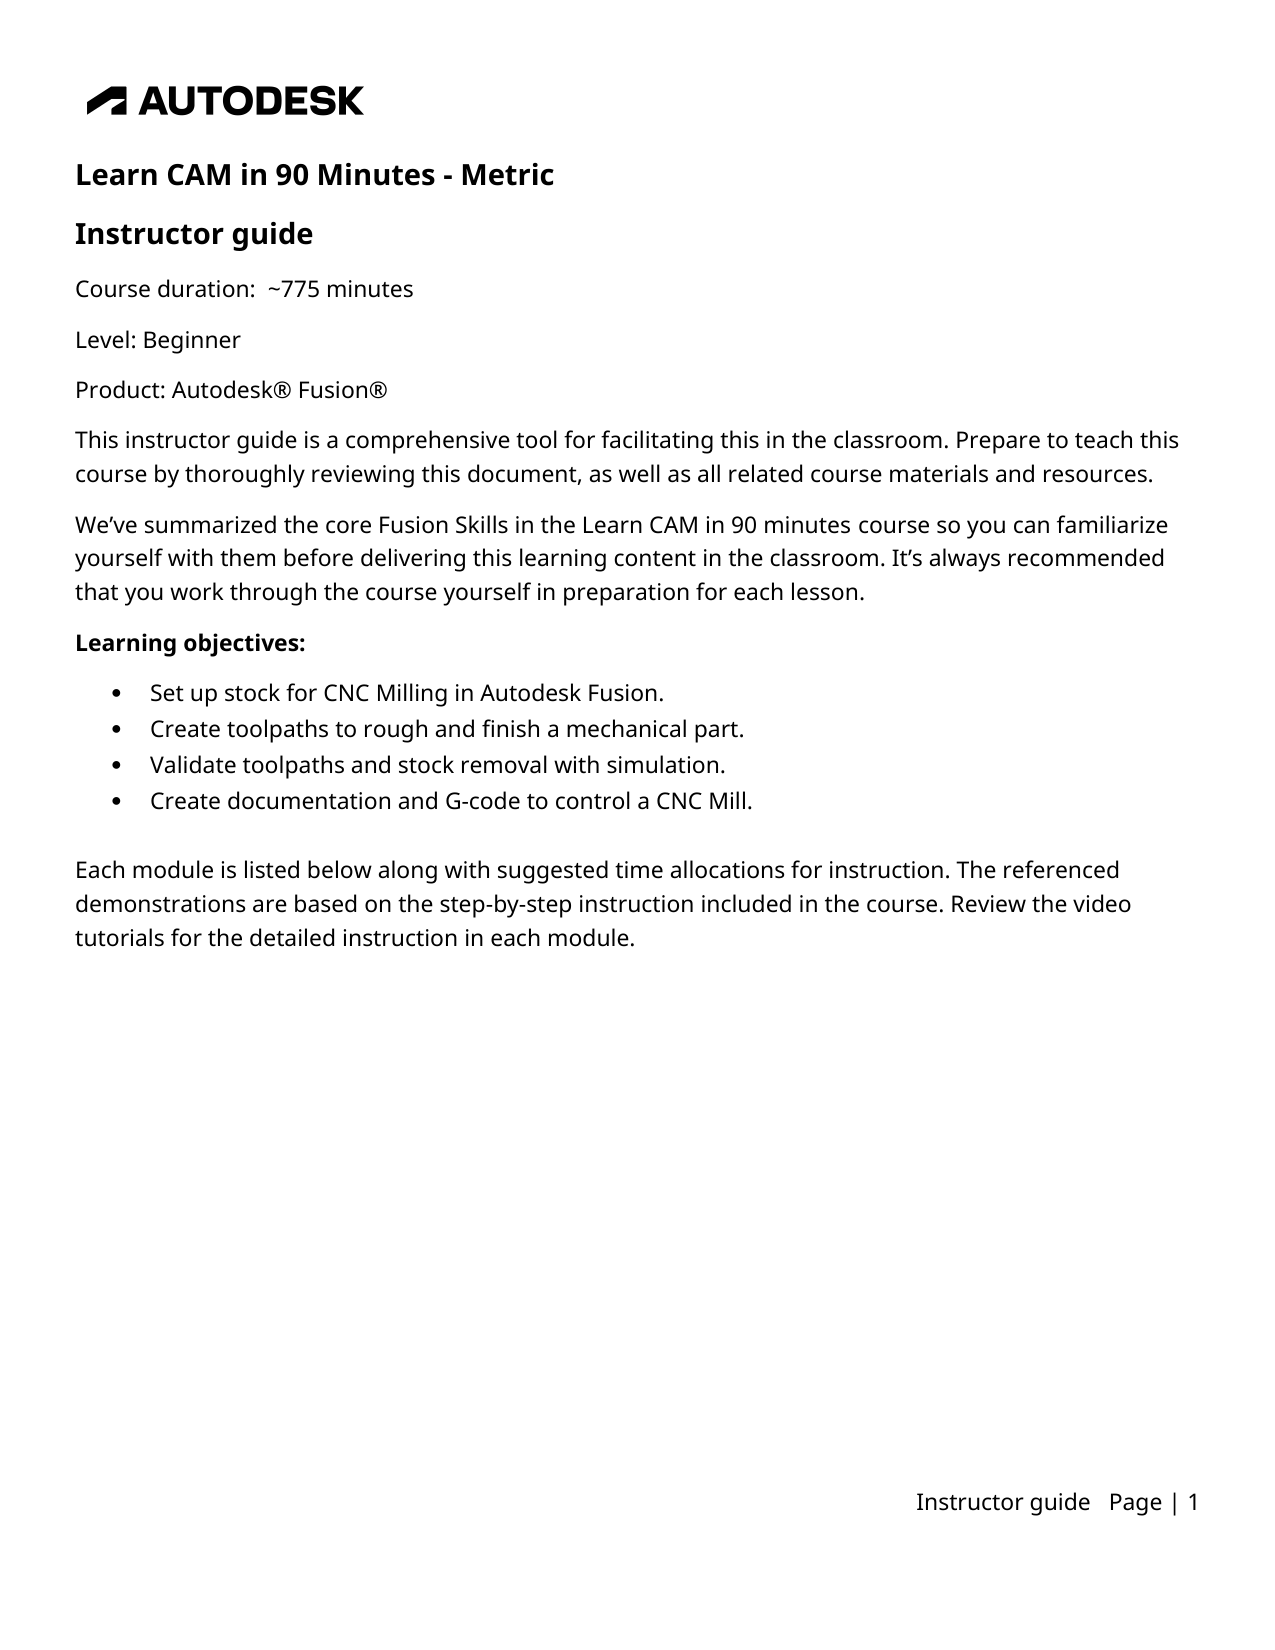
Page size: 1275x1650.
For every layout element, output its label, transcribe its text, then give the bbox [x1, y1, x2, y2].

text Level: Beginner [75, 323, 1200, 355]
title Learn CAM in 90 Minutes - Metric [75, 154, 1200, 194]
list Create documentation and G-code to control a CNC Mill. [112, 785, 1200, 816]
title Instructor guide [75, 214, 1200, 253]
list Create toolpaths to rough and finish a mechanical part. [112, 713, 1200, 744]
list Validate toolpaths and stock removal with simulation. [112, 749, 1200, 780]
text Product: Autodesk® Fusion® [75, 374, 1200, 405]
text Learning objectives: [75, 626, 1200, 658]
text We’ve summarized the core Fusion Skills in the Learn CAM in 90 minutes course so you can familiarize yourself with them before delivering this learning content in the classroom. It’s always recommended that you work through the course yourself in preparation for each lesson. [75, 508, 1200, 607]
text This instructor guide is a comprehensive tool for facilitating this in the classroom. Prepare to teach this course by thoroughly reviewing this document, as well as all related course materials and resources. [75, 424, 1200, 489]
text Course duration: ~775 minutes [75, 273, 1200, 304]
list Set up stock for CNC Milling in Autodesk Fusion. [112, 677, 1200, 708]
text Each module is listed below along with suggested time allocations for instruction. The referenced demonstrations are based on the step-by-step instruction included in the course. Review the video tutorials for the detailed instruction in each module. [75, 854, 1200, 953]
picture [75, 75, 375, 127]
